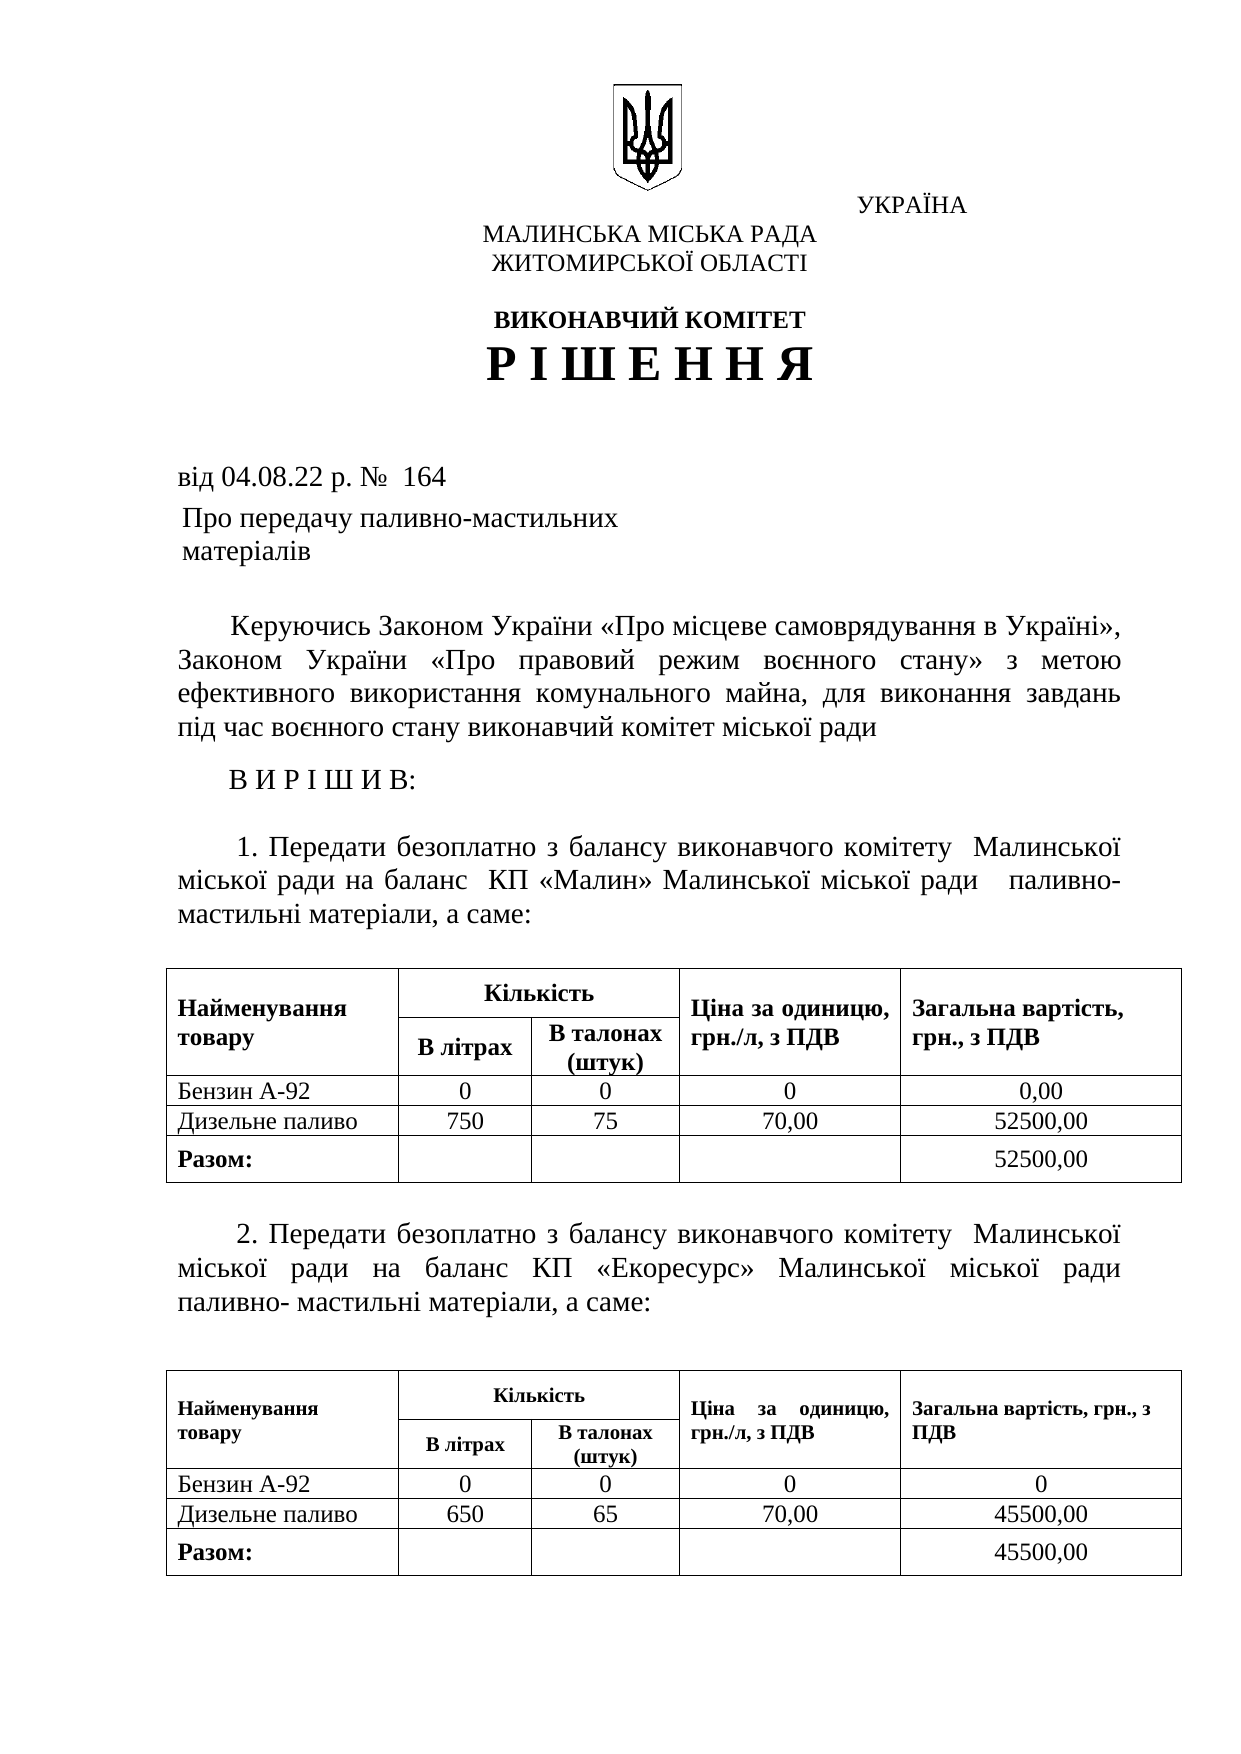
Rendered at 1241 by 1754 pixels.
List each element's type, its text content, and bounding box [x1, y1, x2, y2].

table_cell В талонах (штук) [532, 1018, 679, 1075]
subtitle ВИКОНАВЧИЙ КОМІТЕТ [177, 305, 1122, 334]
table_cell 45500,00 [901, 1529, 1181, 1575]
table_cell 0 [680, 1469, 900, 1498]
table_cell 0 [399, 1076, 531, 1105]
table_cell В літрах [399, 1420, 531, 1468]
subtitle УКРАЇНА [177, 190, 1122, 219]
table_cell 0 [532, 1076, 679, 1105]
text від 04.08.22 р. № 164 [177, 459, 1122, 492]
table_cell 0 [680, 1076, 900, 1105]
table_cell 70,00 [680, 1106, 900, 1135]
table_cell 52500,00 [901, 1136, 1181, 1182]
table_header Найменування товару [167, 1371, 398, 1468]
table_cell 750 [399, 1106, 531, 1135]
table_cell В літрах [399, 1018, 531, 1075]
table_cell 650 [399, 1499, 531, 1528]
text 2. Передати безоплатно з балансу виконавчого комітету Малинської міської ради на баланс КП «Екоресурс» Малинської міської ради паливно- мастильні матеріали, а саме: [177, 1217, 1122, 1317]
table_cell 0 [532, 1469, 679, 1498]
table_cell [399, 1529, 531, 1575]
table_header Ціна за одиницю, грн./л, з ПДВ [680, 1371, 900, 1468]
table_cell 0 [901, 1469, 1181, 1498]
table_cell Разом: [167, 1136, 398, 1182]
table_cell 45500,00 [901, 1499, 1181, 1528]
table_header Загальна вартість, грн., з ПДВ [901, 969, 1181, 1075]
picture [612, 83, 683, 192]
table_cell Разом: [167, 1529, 398, 1575]
text Керуючись Законом України «Про місцеве самоврядування в Україні», Законом України «Про правовий режим воєнного стану» з метою ефективного використання комунального майна, для виконання завдань під час воєнного стану виконавчий комітет міської ради [177, 608, 1122, 743]
table_header Найменування товару [167, 969, 398, 1075]
table_cell [680, 1529, 900, 1575]
table_cell Бензин А-92 [167, 1469, 398, 1498]
table_cell 0 [399, 1469, 531, 1498]
table_cell Дизельне паливо [167, 1499, 398, 1528]
text 1. Передати безоплатно з балансу виконавчого комітету Малинської міської ради на баланс КП «Малин» Малинської міської ради паливно- мастильні матеріали, а саме: [177, 829, 1122, 929]
table_header Кількість [399, 969, 679, 1017]
table_cell Бензин А-92 [167, 1076, 398, 1105]
table_cell [532, 1136, 679, 1182]
table_header Кількість [399, 1371, 679, 1419]
table_cell [532, 1529, 679, 1575]
text В И Р І Ш И В: [177, 762, 1122, 795]
table_cell Дизельне паливо [167, 1106, 398, 1135]
text МАЛИНСЬКА МІСЬКА РАДА [177, 219, 1122, 248]
table_cell [680, 1136, 900, 1182]
table_header Ціна за одиницю, грн./л, з ПДВ [680, 969, 900, 1075]
table_header Про передачу паливно-мастильних матеріалів [174, 492, 675, 608]
table_cell 75 [532, 1106, 679, 1135]
table_cell В талонах (штук) [532, 1420, 679, 1468]
subtitle Р І Ш Е Н Н Я [177, 334, 1122, 392]
text ЖИТОМИРСЬКОЇ ОБЛАСТІ [177, 248, 1122, 277]
table_cell 52500,00 [901, 1106, 1181, 1135]
table_header Загальна вартість, грн., з ПДВ [901, 1371, 1181, 1468]
table_cell 70,00 [680, 1499, 900, 1528]
table_cell 0,00 [901, 1076, 1181, 1105]
table_cell [399, 1136, 531, 1182]
table_cell 65 [532, 1499, 679, 1528]
